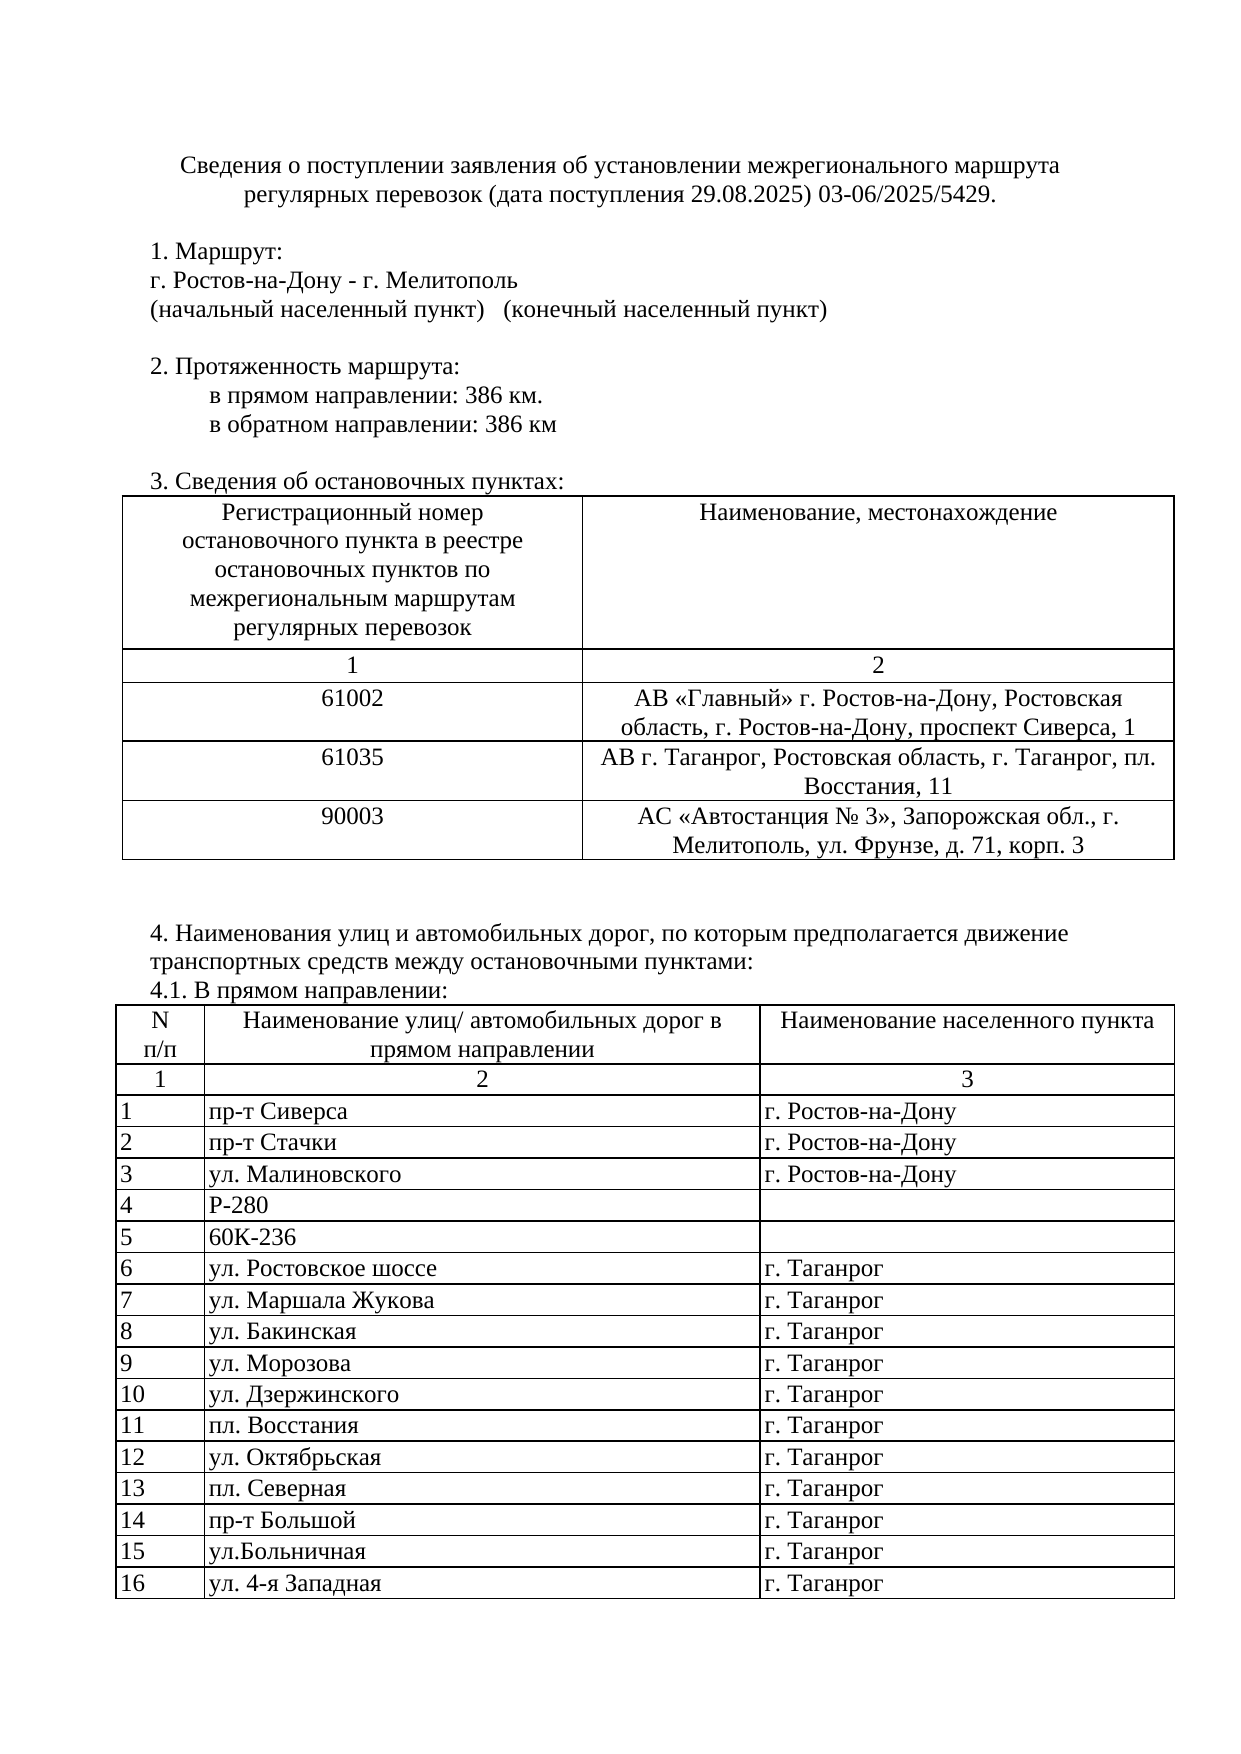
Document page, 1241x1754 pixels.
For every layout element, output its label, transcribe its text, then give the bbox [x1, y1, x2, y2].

table_cell г. Таганрог [761, 1442, 1174, 1472]
table_cell [761, 1190, 1174, 1220]
table_cell 9 [117, 1348, 204, 1377]
text г. Ростов-на-Дону - г. Мелитополь [150, 265, 1090, 294]
table_cell 90003 [123, 801, 582, 858]
table_cell ул. 4-я Западная [205, 1568, 759, 1598]
table_cell 2 [583, 650, 1173, 681]
table_cell г. Таганрог [761, 1253, 1174, 1283]
table_cell [761, 1222, 1174, 1252]
table_cell 7 [117, 1285, 204, 1314]
text 4.1. В прямом направлении: [150, 975, 1090, 1004]
table_cell 5 [117, 1222, 204, 1252]
table_cell г. Таганрог [761, 1536, 1174, 1566]
table_cell 2 [205, 1065, 759, 1094]
table_cell 16 [117, 1568, 204, 1598]
text 2. Протяженность маршрута: [150, 351, 1090, 380]
table_cell ул. Малиновского [205, 1159, 759, 1189]
table_cell 3 [117, 1159, 204, 1189]
table_cell 2 [117, 1127, 204, 1157]
text (начальный населенный пункт) (конечный населенный пункт) [150, 294, 1090, 322]
table_cell ул. Ростовское шоссе [205, 1253, 759, 1283]
text в прямом направлении: 386 км. [150, 380, 1090, 409]
table_cell ул. Маршала Жукова [205, 1285, 759, 1314]
table_cell 11 [117, 1411, 204, 1440]
table_cell г. Таганрог [761, 1348, 1174, 1377]
table_cell г. Ростов-на-Дону [761, 1127, 1174, 1157]
table_cell 4 [117, 1190, 204, 1220]
table_cell 8 [117, 1316, 204, 1346]
text 1. Маршрут: [150, 236, 1090, 265]
table_cell ул.Больничная [205, 1536, 759, 1566]
table_cell г. Таганрог [761, 1411, 1174, 1440]
text Сведения о поступлении заявления об установлении межрегионального маршрута регулярных перевозок (дата поступления 29.08.2025) 03-06/2025/5429. [150, 150, 1090, 207]
text в обратном направлении: 386 км [150, 409, 1090, 437]
text 3. Сведения об остановочных пунктах: [150, 466, 1090, 495]
table_header Регистрационный номер остановочного пункта в реестре остановочных пунктов по межрегиональным маршрутам регулярных перевозок [123, 497, 582, 648]
table_cell 3 [761, 1065, 1174, 1094]
table_cell 12 [117, 1442, 204, 1472]
table_cell 10 [117, 1379, 204, 1409]
table_cell г. Таганрог [761, 1505, 1174, 1535]
table_cell г. Таганрог [761, 1473, 1174, 1503]
table_cell 15 [117, 1536, 204, 1566]
table_cell 61002 [123, 683, 582, 740]
table_cell АС «Автостанция № 3», Запорожская обл., г. Мелитополь, ул. Фрунзе, д. 71, корп. 3 [583, 801, 1173, 858]
table_cell 1 [117, 1096, 204, 1126]
table_cell АВ г. Таганрог, Ростовская область, г. Таганрог, пл. Восстания, 11 [583, 742, 1173, 799]
table_cell 6 [117, 1253, 204, 1283]
table_cell 1 [123, 650, 582, 681]
table_cell пр-т Сиверса [205, 1096, 759, 1126]
table_cell 61035 [123, 742, 582, 799]
table_header Наименование улиц/ автомобильных дорог в прямом направлении [205, 1006, 759, 1063]
table_cell ул. Октябрьская [205, 1442, 759, 1472]
table_cell ул. Дзержинского [205, 1379, 759, 1409]
table_cell 14 [117, 1505, 204, 1535]
table_header Наименование населенного пункта [761, 1006, 1174, 1063]
table_header N п/п [117, 1006, 204, 1063]
table_cell Р-280 [205, 1190, 759, 1220]
table_cell ул. Бакинская [205, 1316, 759, 1346]
table_cell пл. Восстания [205, 1411, 759, 1440]
table_cell г. Ростов-на-Дону [761, 1096, 1174, 1126]
table_cell АВ «Главный» г. Ростов-на-Дону, Ростовская область, г. Ростов-на-Дону, проспект Сиверса, 1 [583, 683, 1173, 740]
table_header Наименование, местонахождение [583, 497, 1173, 648]
table_cell г. Таганрог [761, 1568, 1174, 1598]
table_cell 1 [117, 1065, 204, 1094]
table_cell г. Таганрог [761, 1379, 1174, 1409]
table_cell ул. Морозова [205, 1348, 759, 1377]
text 4. Наименования улиц и автомобильных дорог, по которым предполагается движение транспортных средств между остановочными пунктами: [150, 918, 1090, 975]
table_cell г. Ростов-на-Дону [761, 1159, 1174, 1189]
table_cell 13 [117, 1473, 204, 1503]
table_cell 60К-236 [205, 1222, 759, 1252]
table_cell пр-т Большой [205, 1505, 759, 1535]
table_cell пл. Северная [205, 1473, 759, 1503]
table_cell г. Таганрог [761, 1316, 1174, 1346]
table_cell г. Таганрог [761, 1285, 1174, 1314]
table_cell пр-т Стачки [205, 1127, 759, 1157]
